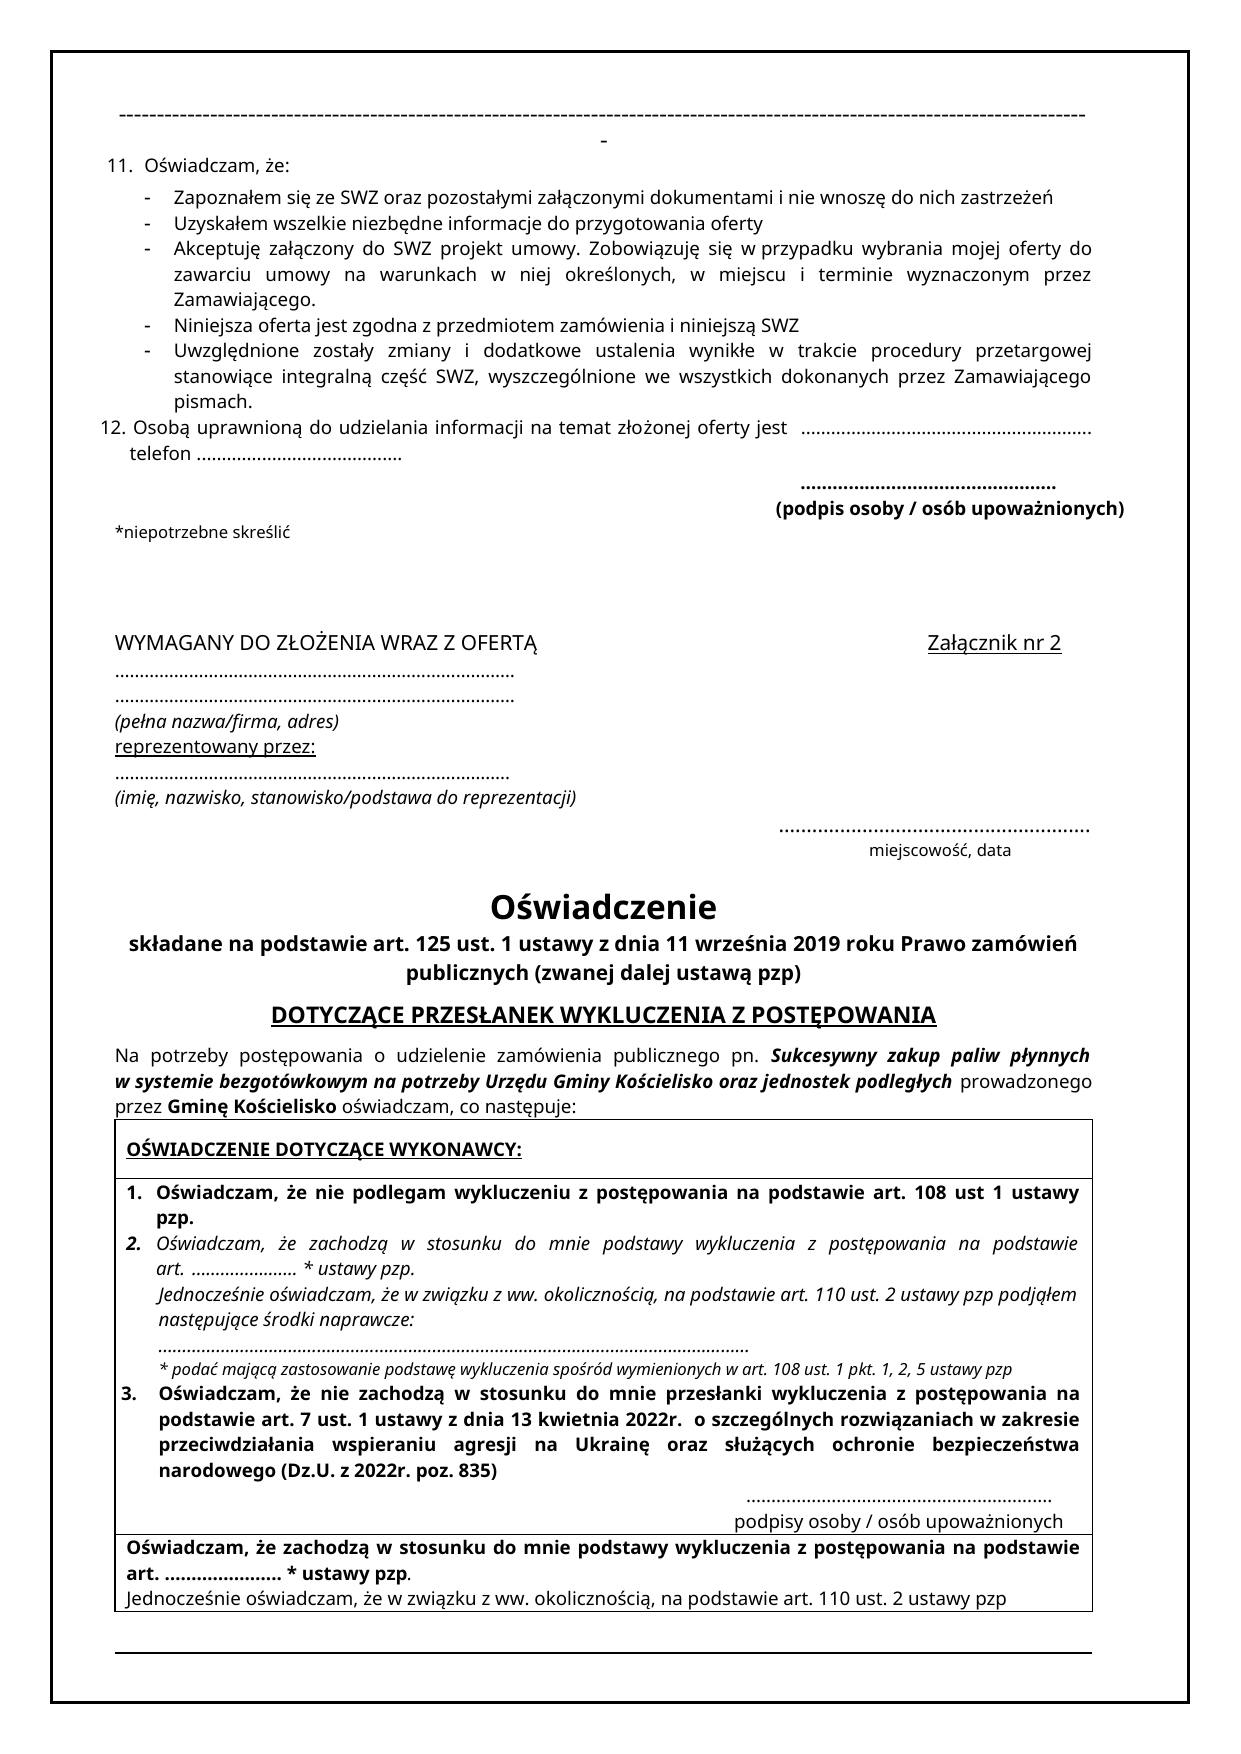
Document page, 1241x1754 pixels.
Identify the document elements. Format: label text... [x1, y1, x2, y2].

text ……………………………………………………………………… [114, 682, 1085, 708]
text (pełna nazwa/firma, adres) [114, 708, 1085, 733]
list Akceptuję załączony do SWZ projekt umowy. Zobowiązuję się w przypadku wybrania mojej oferty do zawarciu umowy na warunkach w niej określonych, w miejscu i terminie wyznaczonym przez Zamawiającego. [144, 236, 1092, 312]
text ……………………………………………………………………… [114, 657, 1085, 682]
text 12. Osobą uprawnioną do udzielania informacji na temat złożonej oferty jest .......................................................... telefon ......................................... [100, 414, 1092, 465]
list Zapoznałem się ze SWZ oraz pozostałymi załączonymi dokumentami i nie wnoszę do nich zastrzeżeń [144, 184, 1092, 210]
table_cell Oświadczam, że nie podlegam wykluczeniu z postępowania na podstawie art. 108 ust 1 ustawy pzp. Oświadczam, że zachodzą w stosunku do mnie podstawy wykluczenia z postępowania na podstawie art. …………….…... * ustawy pzp. Jednocześnie oświadczam, że w związku z ww. okolicznością, na podstawie art. 110 ust. 2 ustawy pzp podjąłem następujące środki naprawcze: …………………………………………………………………………………………………………… * podać mającą zastosowanie podstawę wykluczenia spośród wymienionych w art. 108 ust. 1 pkt. 1, 2, 5 ustawy pzp Oświadczam, że nie zachodzą w stosunku do mnie przesłanki wykluczenia z postępowania na podstawie art. 7 ust. 1 ustawy z dnia 13 kwietnia 2022r. o szczególnych rozwiązaniach w zakresie przeciwdziałania wspieraniu agresji na Ukrainę oraz służących ochronie bezpieczeństwa narodowego (Dz.U. z 2022r. poz. 835) ............................................................. podpisy osoby / osób upoważnionych [116, 1179, 1092, 1534]
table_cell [116, 1535, 1092, 1611]
text Oświadczenie [114, 884, 1092, 929]
list Uzyskałem wszelkie niezbędne informacje do przygotowania oferty [144, 210, 1092, 236]
list Na potrzeby postępowania o udzielenie zamówienia publicznego pn. Sukcesywny zakup paliw płynnych w systemie bezgotówkowym na potrzeby Urzędu Gminy Kościelisko oraz jednostek podległych prowadzonego przez Gminę Kościelisko oświadczam, co następuje: [114, 1042, 1092, 1119]
text ........................................................ [114, 810, 1091, 838]
text składane na podstawie art. 125 ust. 1 ustawy z dnia 11 września 2019 roku Prawo zamówień publicznych (zwanej dalej ustawą pzp) [114, 929, 1092, 986]
text reprezentowany przez: [114, 733, 1085, 759]
list Oświadczam, że: [107, 153, 1092, 178]
text (podpis osoby / osób upoważnionych) [764, 495, 1131, 521]
text DOTYCZĄCE PRZESŁANEK WYKLUCZENIA Z POSTĘPOWANIA [114, 999, 1092, 1030]
text (imię, nazwisko, stanowisko/podstawa do reprezentacji) [114, 784, 1085, 810]
text ………………………………………… [764, 469, 1092, 495]
text *niepotrzebne skreślić [114, 521, 1092, 543]
text …………………………………………………………………….. [114, 759, 1085, 784]
text miejscowość, data [714, 838, 1091, 861]
list Uwzględnione zostały zmiany i dodatkowe ustalenia wynikłe w trakcie procedury przetargowej stanowiące integralną część SWZ, wyszczególnione we wszystkich dokonanych przez Zamawiającego pismach. [144, 338, 1092, 414]
text WYMAGANY DO ZŁOŻENIA WRAZ Z OFERTĄ Załącznik nr 2 [114, 628, 1092, 657]
list Niniejsza oferta jest zgodna z przedmiotem zamówienia i niniejszą SWZ [144, 312, 1092, 338]
table_header OŚWIADCZENIE DOTYCZĄCE WYKONAWCY: [116, 1120, 1092, 1178]
